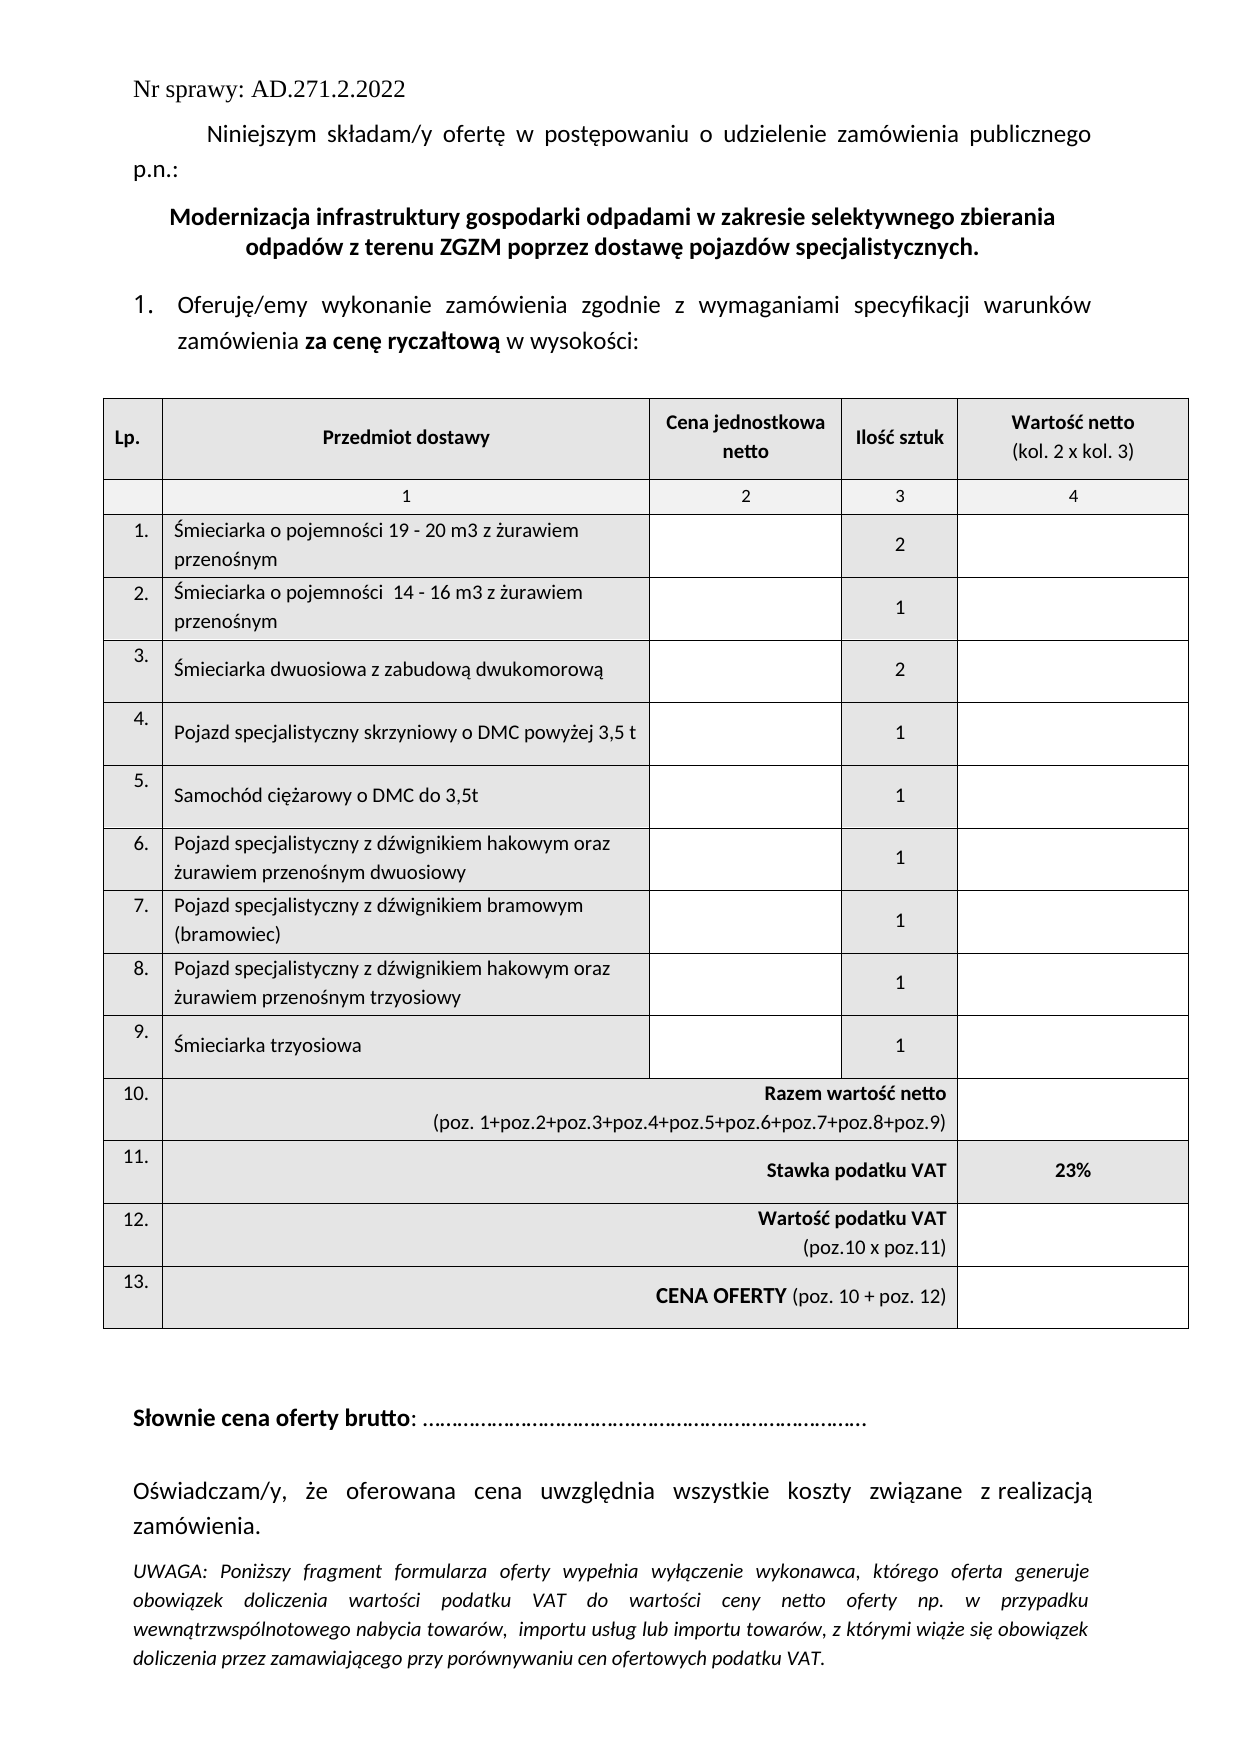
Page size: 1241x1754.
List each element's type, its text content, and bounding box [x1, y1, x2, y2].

table_cell Samochód ciężarowy o DMC do 3,5t [163, 766, 649, 827]
table_cell [104, 703, 162, 765]
table_cell 1 [842, 766, 957, 827]
table_cell [650, 641, 841, 702]
text Oświadczam/y, że oferowana cena uwzględnia wszystkie koszty związane z realizacją zamówienia. [133, 1475, 1092, 1541]
table_cell Pojazd specjalistyczny z dźwignikiem hakowym oraz żurawiem przenośnym trzyosiowy [163, 954, 649, 1015]
table_cell Śmieciarka dwuosiowa z zabudową dwukomorową [163, 641, 649, 702]
table_cell [104, 1267, 162, 1328]
table_cell [958, 954, 1188, 1015]
table_cell 2 [650, 480, 841, 514]
table_cell Śmieciarka trzyosiowa [163, 1016, 649, 1078]
table_cell [104, 480, 162, 514]
table_cell Wartość podatku VAT (poz.10 x poz.11) [163, 1204, 957, 1266]
table_cell [650, 954, 841, 1015]
table_cell Pojazd specjalistyczny skrzyniowy o DMC powyżej 3,5 t [163, 703, 649, 765]
table_cell [104, 641, 162, 702]
table_cell [104, 1141, 162, 1203]
table_cell CENA OFERTY (poz. 10 + poz. 12) [163, 1267, 957, 1328]
table_cell [104, 578, 162, 639]
table_cell [958, 515, 1188, 577]
table_cell [958, 1267, 1188, 1328]
table_cell 1 [842, 954, 957, 1015]
table_cell 2 [842, 515, 957, 577]
table_cell Razem wartość netto (poz. 1+poz.2+poz.3+poz.4+poz.5+poz.6+poz.7+poz.8+poz.9) [163, 1079, 957, 1140]
table_cell 3 [842, 480, 957, 514]
table_cell 1 [842, 578, 957, 639]
table_header Wartość netto (kol. 2 x kol. 3) [958, 399, 1188, 479]
table_cell [650, 766, 841, 827]
table_cell [104, 954, 162, 1015]
table_cell [958, 891, 1188, 953]
text Modernizacja infrastruktury gospodarki odpadami w zakresie selektywnego zbierania odpadów z terenu ZGZM poprzez dostawę pojazdów specjalistycznych. [133, 201, 1092, 262]
table_cell [650, 891, 841, 953]
table_cell 1 [842, 1016, 957, 1078]
table_cell [104, 891, 162, 953]
table_cell [650, 578, 841, 639]
table_cell [958, 1204, 1188, 1266]
table_cell 1 [842, 891, 957, 953]
table_cell [650, 703, 841, 765]
table_cell [650, 1016, 841, 1078]
table_cell [958, 829, 1188, 890]
table_header Cena jednostkowa netto [650, 399, 841, 479]
table_cell Pojazd specjalistyczny z dźwignikiem bramowym (bramowiec) [163, 891, 649, 953]
table_cell 2 [842, 641, 957, 702]
table_cell [958, 578, 1188, 639]
table_cell [104, 1079, 162, 1140]
table_header Ilość sztuk [842, 399, 957, 479]
table_cell 4 [958, 480, 1188, 514]
table_header Lp. [104, 399, 162, 479]
table_cell [650, 515, 841, 577]
table_cell [104, 766, 162, 827]
table_cell 23% [958, 1141, 1188, 1203]
table_cell [958, 766, 1188, 827]
table_cell 1 [842, 829, 957, 890]
table_cell [958, 641, 1188, 702]
table_cell [104, 829, 162, 890]
subtitle Niniejszym składam/y ofertę w postępowaniu o udzielenie zamówienia publicznego p.n.: [133, 118, 1092, 184]
table_cell [104, 515, 162, 577]
table_cell [650, 829, 841, 890]
table_cell [104, 1016, 162, 1078]
text Słownie cena oferty brutto: ……………………………….…………….…………………… [133, 1402, 1092, 1432]
table_cell [958, 1079, 1188, 1140]
table_cell [104, 1204, 162, 1266]
table_cell 1 [842, 703, 957, 765]
table_cell Śmieciarka o pojemności 19 - 20 m3 z żurawiem przenośnym [163, 515, 649, 577]
table_cell Pojazd specjalistyczny z dźwignikiem hakowym oraz żurawiem przenośnym dwuosiowy [163, 829, 649, 890]
table_cell Śmieciarka o pojemności 14 - 16 m3 z żurawiem przenośnym [163, 578, 649, 639]
table_cell Stawka podatku VAT [163, 1141, 957, 1203]
table_cell [958, 1016, 1188, 1078]
list Oferuję/emy wykonanie zamówienia zgodnie z wymaganiami specyfikacji warunków zamówienia za cenę ryczałtową w wysokości: [133, 287, 1092, 356]
table_cell 1 [163, 480, 649, 514]
table_cell [958, 703, 1188, 765]
table_header Przedmiot dostawy [163, 399, 649, 479]
text UWAGA: Poniższy fragment formularza oferty wypełnia wyłączenie wykonawca, którego oferta generuje obowiązek doliczenia wartości podatku VAT do wartości ceny netto oferty np. w przypadku wewnątrzwspólnotowego nabycia towarów, importu usług lub importu towarów, z którymi wiąże się obowiązek doliczenia przez zamawiającego przy porównywaniu cen ofertowych podatku VAT. [133, 1558, 1092, 1671]
